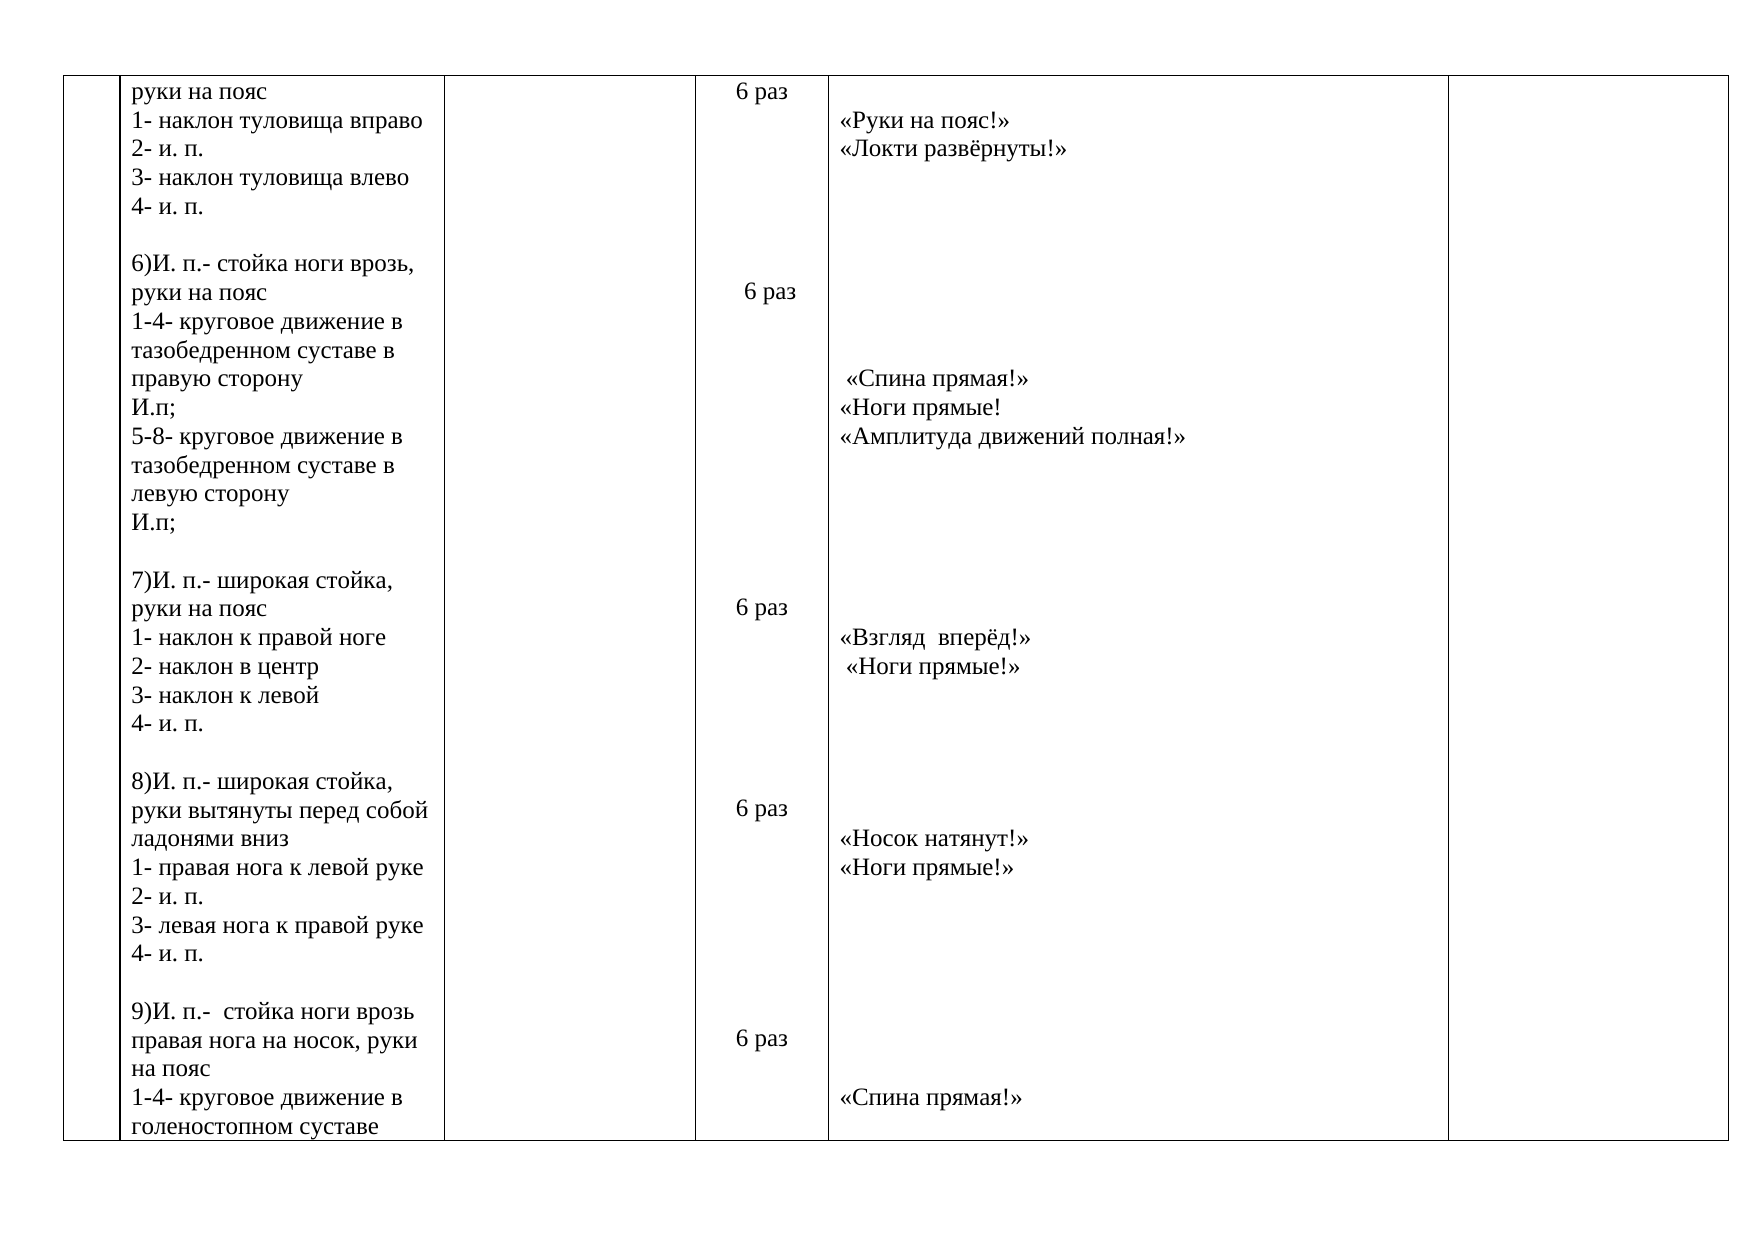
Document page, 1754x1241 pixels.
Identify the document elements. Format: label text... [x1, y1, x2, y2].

table_cell [445, 76, 695, 1140]
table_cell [829, 76, 1448, 1140]
table_cell 5 [64, 76, 119, 1140]
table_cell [1449, 76, 1728, 1140]
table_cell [696, 76, 828, 1140]
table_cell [121, 76, 444, 1140]
